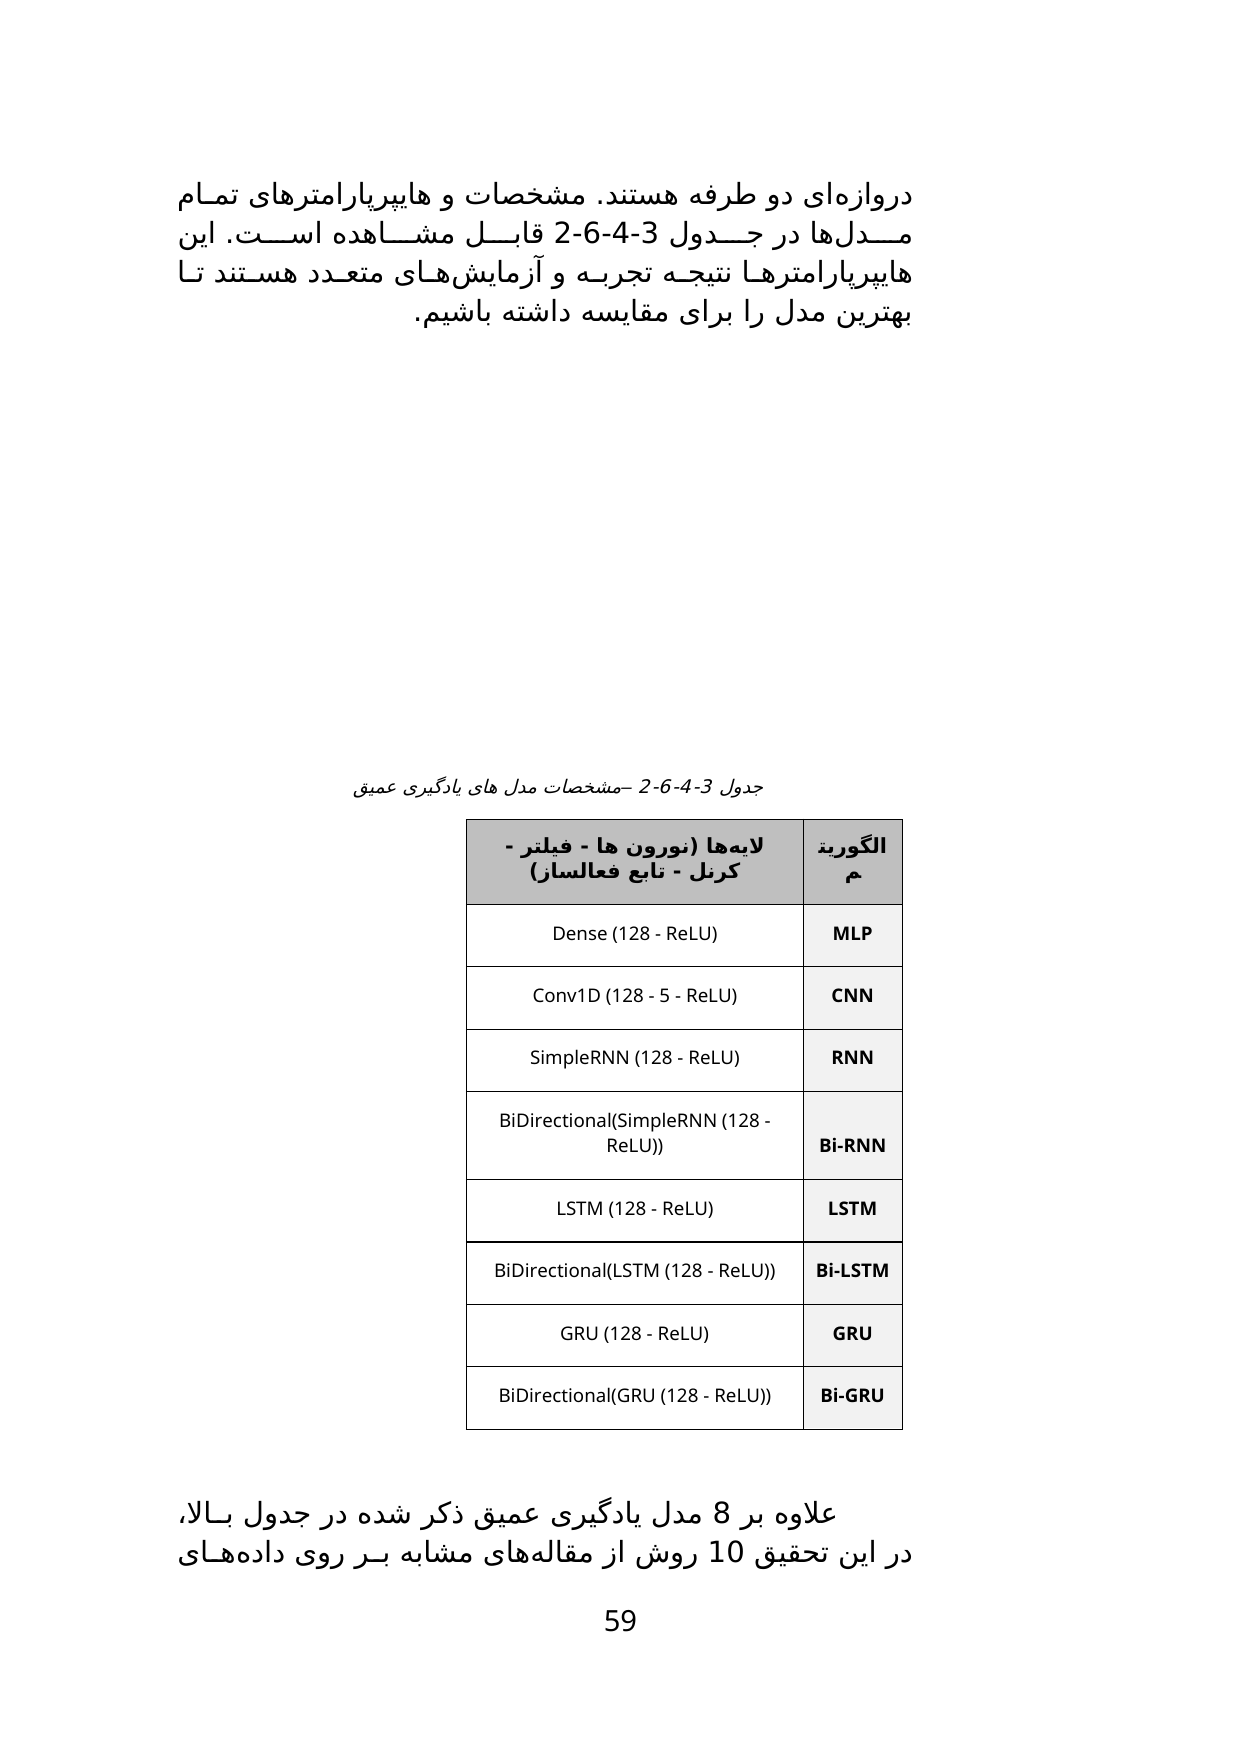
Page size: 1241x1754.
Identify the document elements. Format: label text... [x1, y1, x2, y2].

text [177, 1496, 913, 1569]
table_cell GRU [804, 1305, 902, 1366]
table_cell Conv1D (128 - 5 - ReLU) [467, 967, 803, 1029]
table_cell Bi-GRU [804, 1367, 902, 1428]
text جدول 3-4-6-2 –مشخصات مدل های یادگیری عمیق [177, 776, 838, 798]
table_cell LSTM [804, 1180, 902, 1241]
table_cell Bi-LSTM [804, 1243, 902, 1304]
table_cell Bi-RNN [804, 1092, 902, 1179]
table_header الگوریتم [804, 820, 902, 904]
table_cell GRU (128 - ReLU) [467, 1305, 803, 1366]
table_cell RNN [804, 1030, 902, 1091]
table_cell BiDirectional(SimpleRNN (128 - ReLU)) [467, 1092, 803, 1179]
table_cell CNN [804, 967, 902, 1029]
table_cell Dense (128 - ReLU) [467, 905, 803, 966]
table_cell BiDirectional(GRU (128 - ReLU)) [467, 1367, 803, 1428]
table_header لایه‌ها (نورون ها - فیلتر - کرنل - تابع فعالساز) [467, 820, 803, 904]
table_cell SimpleRNN (128 - ReLU) [467, 1030, 803, 1091]
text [177, 177, 913, 328]
table_cell MLP [804, 905, 902, 966]
table_cell BiDirectional(LSTM (128 - ReLU)) [467, 1243, 803, 1304]
table_cell LSTM (128 - ReLU) [467, 1180, 803, 1241]
